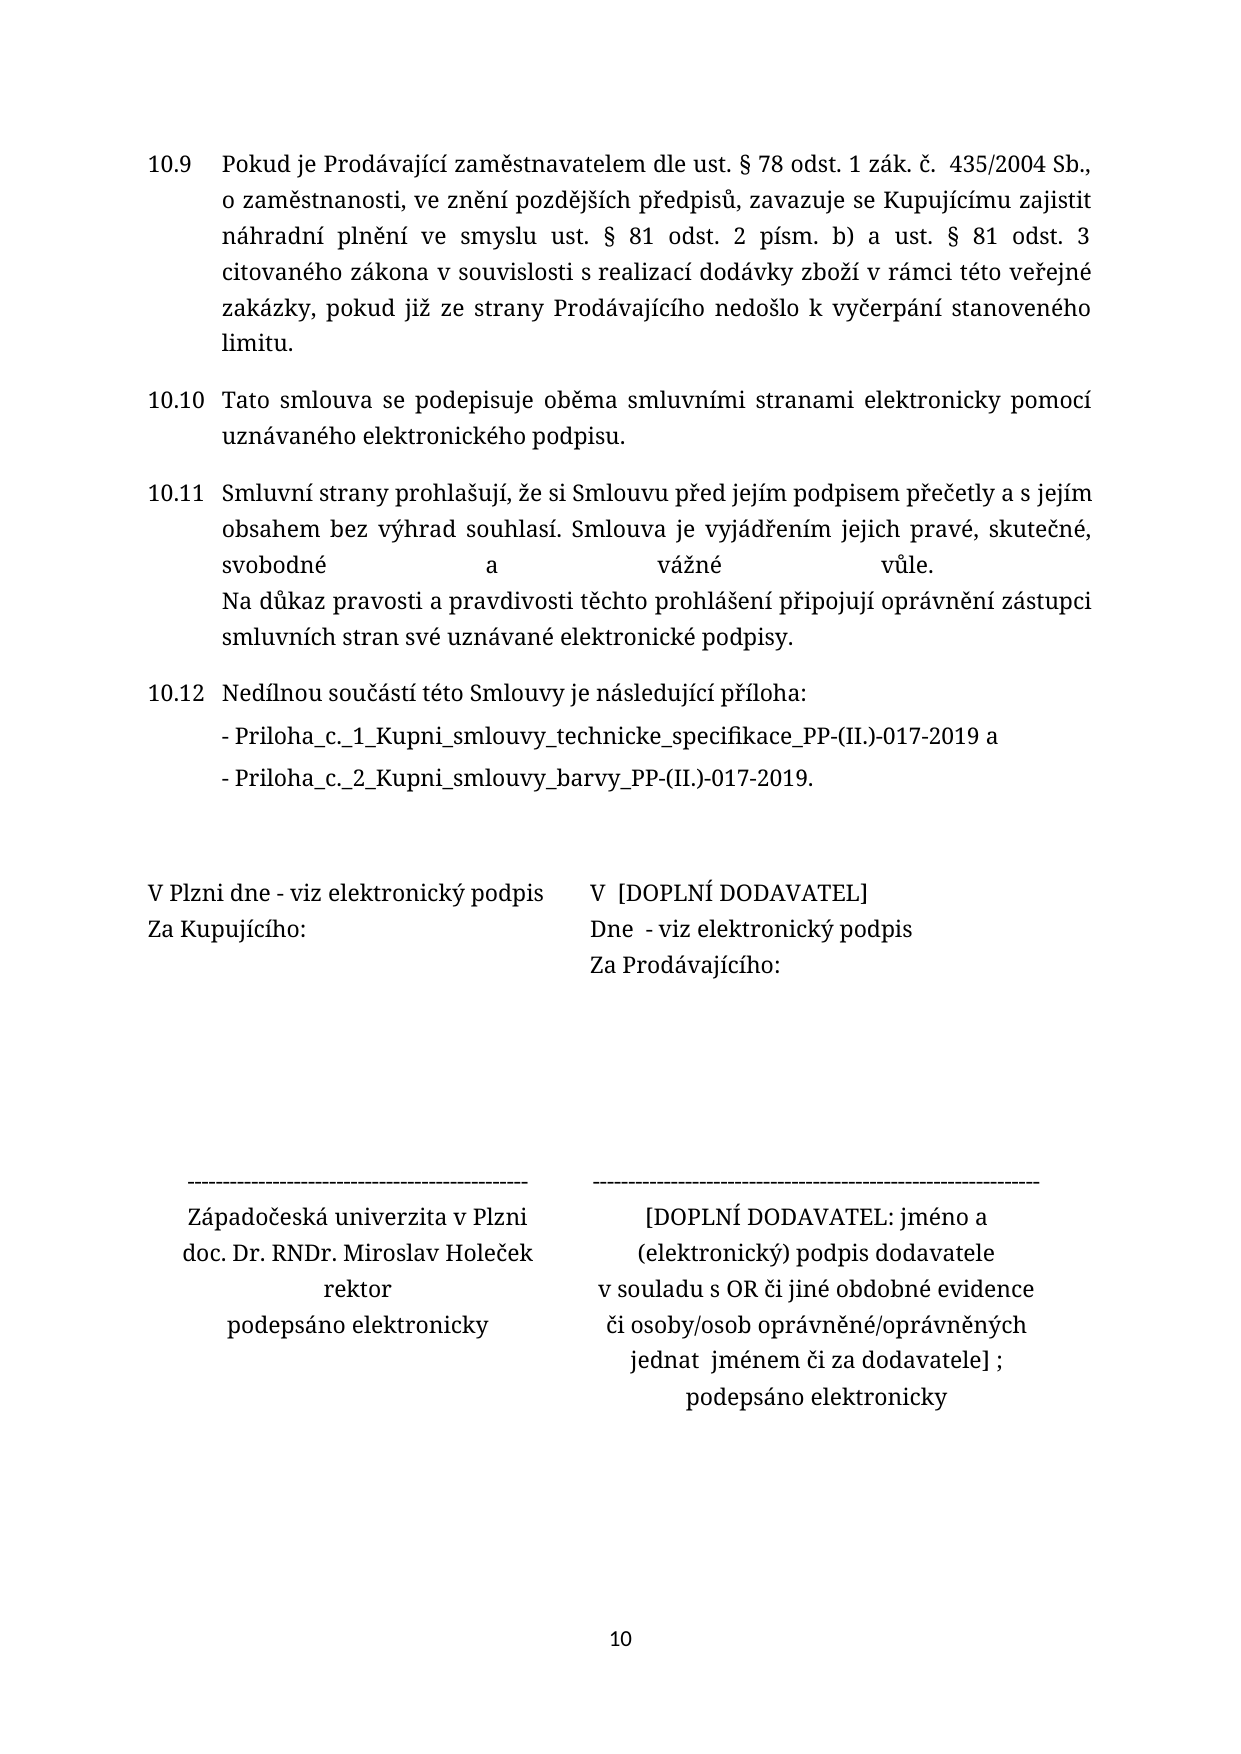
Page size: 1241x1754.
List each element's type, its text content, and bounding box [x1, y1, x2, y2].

list Tato smlouva se podepisuje oběma smluvními stranami elektronicky pomocí uznávaného elektronického podpisu. [148, 384, 1092, 451]
text - Priloha_c._1_Kupni_smlouvy_technicke_specifikace_PP-(II.)-017-2019 a [222, 719, 1092, 751]
table_header V [DOPLNÍ DODAVATEL] Dne - viz elektronický podpis Za Prodávajícího: --------------------------------------------------------------- [DOPLNÍ DODAVATEL: jméno a (elektronický) podpis dodavatele v souladu s OR či jiné obdobné evidence či osoby/osob oprávněné/oprávněných jednat jménem či za dodavatele] ; podepsáno elektronicky [579, 877, 1054, 1416]
list Nedílnou součástí této Smlouvy je následující příloha: [148, 677, 1092, 709]
list Smluvní strany prohlašují, že si Smlouvu před jejím podpisem přečetly a s jejím obsahem bez výhrad souhlasí. Smlouva je vyjádřením jejich pravé, skutečné, svobodné a vážné vůle. Na důkaz pravosti a pravdivosti těchto prohlášení připojují oprávnění zástupci smluvních stran své uznávané elektronické podpisy. [148, 477, 1092, 652]
list Pokud je Prodávající zaměstnavatelem dle ust. § 78 odst. 1 zák. č. 435/2004 Sb., o zaměstnanosti, ve znění pozdějších předpisů, zavazuje se Kupujícímu zajistit náhradní plnění ve smyslu ust. § 81 odst. 2 písm. b) a ust. § 81 odst. 3 citovaného zákona v souvislosti s realizací dodávky zboží v rámci této veřejné zakázky, pokud již ze strany Prodávajícího nedošlo k vyčerpání stanoveného limitu. [148, 148, 1092, 359]
text - Priloha_c._2_Kupni_smlouvy_barvy_PP-(II.)-017-2019. [222, 762, 1092, 793]
table_header V Plzni dne - viz elektronický podpis Za Kupujícího: ------------------------------------------------ Západočeská univerzita v Plzni doc. Dr. RNDr. Miroslav Holeček rektor podepsáno elektronicky [136, 877, 579, 1416]
